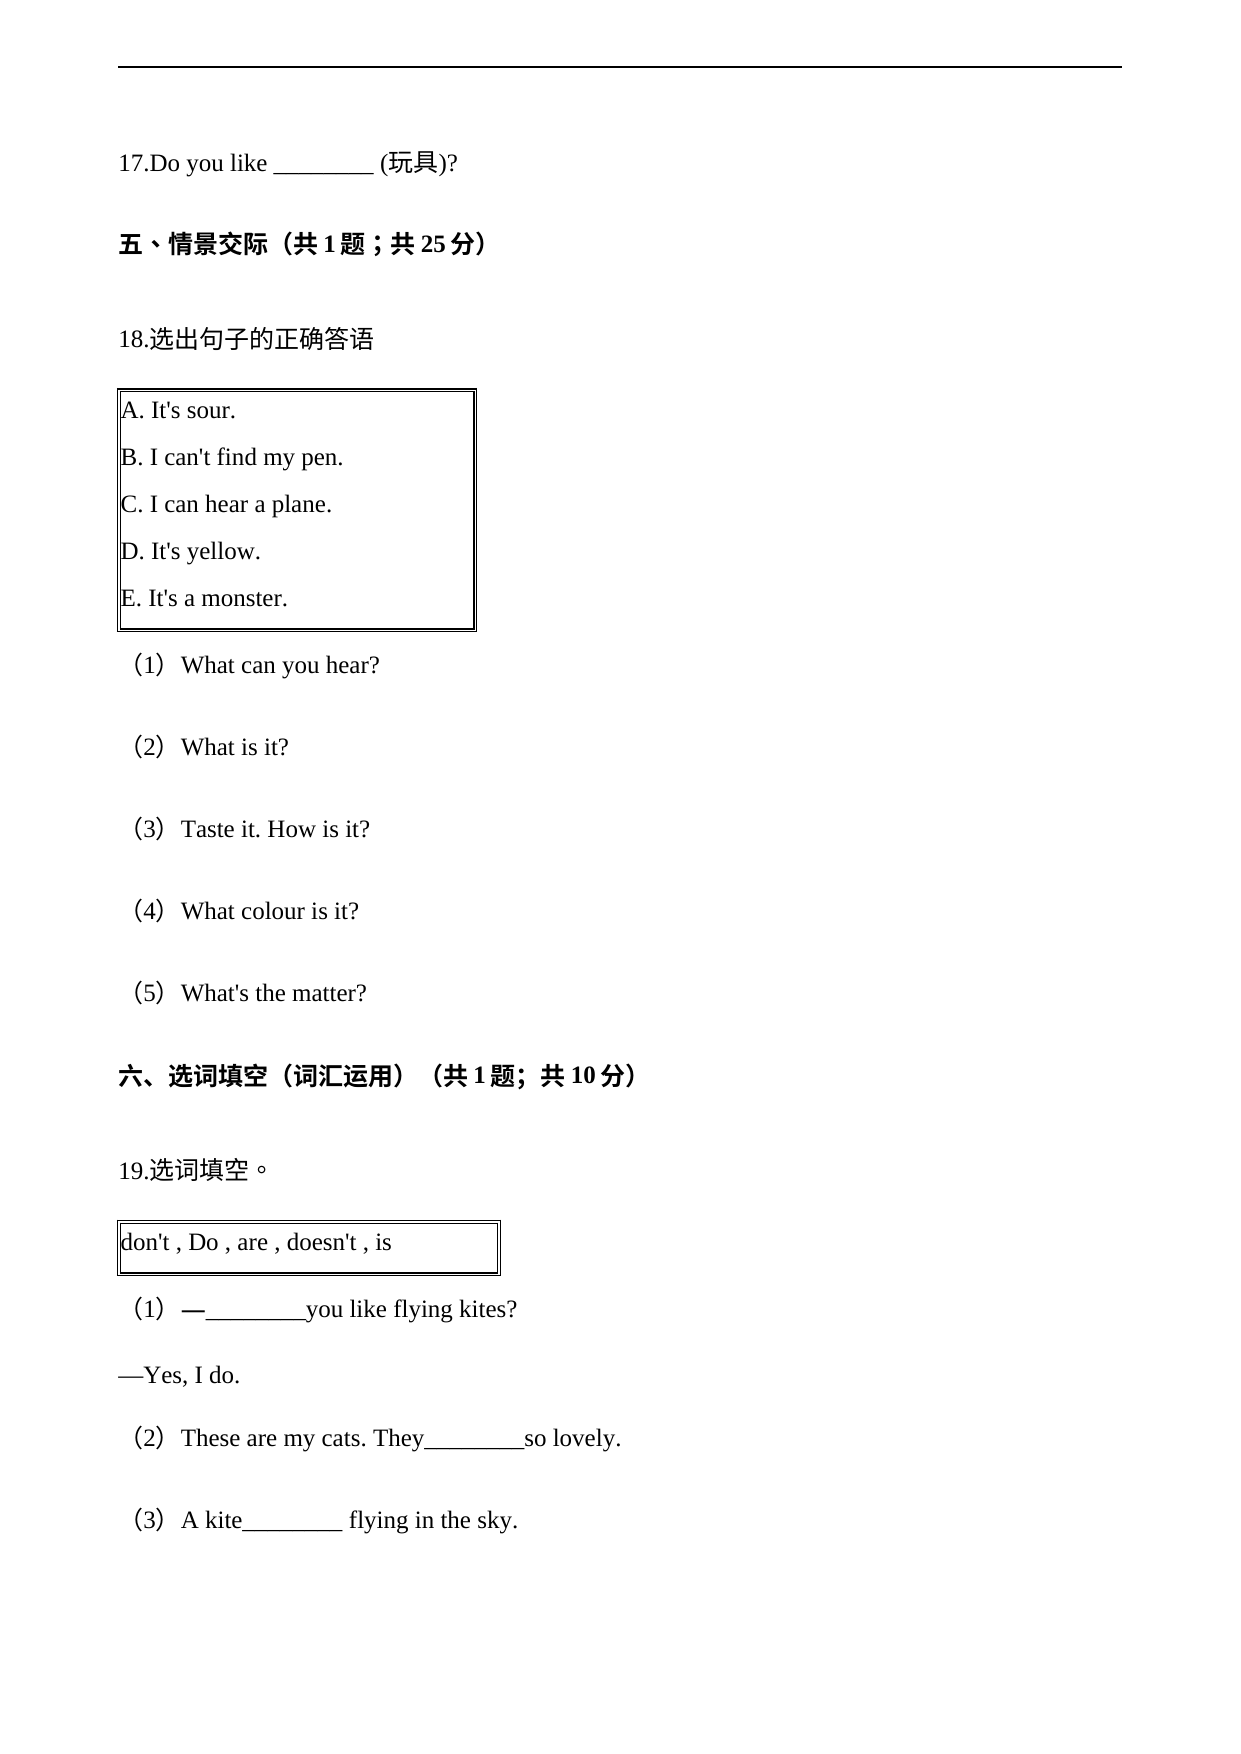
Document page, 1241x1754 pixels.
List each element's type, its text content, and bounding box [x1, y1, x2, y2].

text （4）What colour is it? [118, 878, 1122, 943]
table_header A. It's sour. B. I can't find my pen. C. I can hear a plane. D. It's yellow. E. It's a monster. [121, 392, 473, 628]
text （1）What can you hear? [118, 632, 1122, 697]
text 19.选词填空。 [118, 1138, 1122, 1203]
table_header don't , Do , are , doesn't , is [121, 1224, 497, 1272]
text （3）Taste it. How is it? [118, 796, 1122, 861]
text 18.选出句子的正确答语 [118, 306, 1122, 371]
text 六、选词填空（词汇运用）（共1题；共10分） [118, 1042, 1122, 1107]
text （3）A kite________ flying in the sky. [118, 1487, 1122, 1552]
text 17.Do you like ________ (玩具)? [118, 129, 1122, 194]
text —Yes, I do. [118, 1358, 1122, 1391]
text （5）What's the matter? [118, 960, 1122, 1025]
text （1）—________you like flying kites? [118, 1276, 1122, 1341]
text 五、情景交际（共1题；共25分） [118, 211, 1122, 276]
text （2）These are my cats. They________so lovely. [118, 1405, 1122, 1470]
text （2）What is it? [118, 714, 1122, 779]
